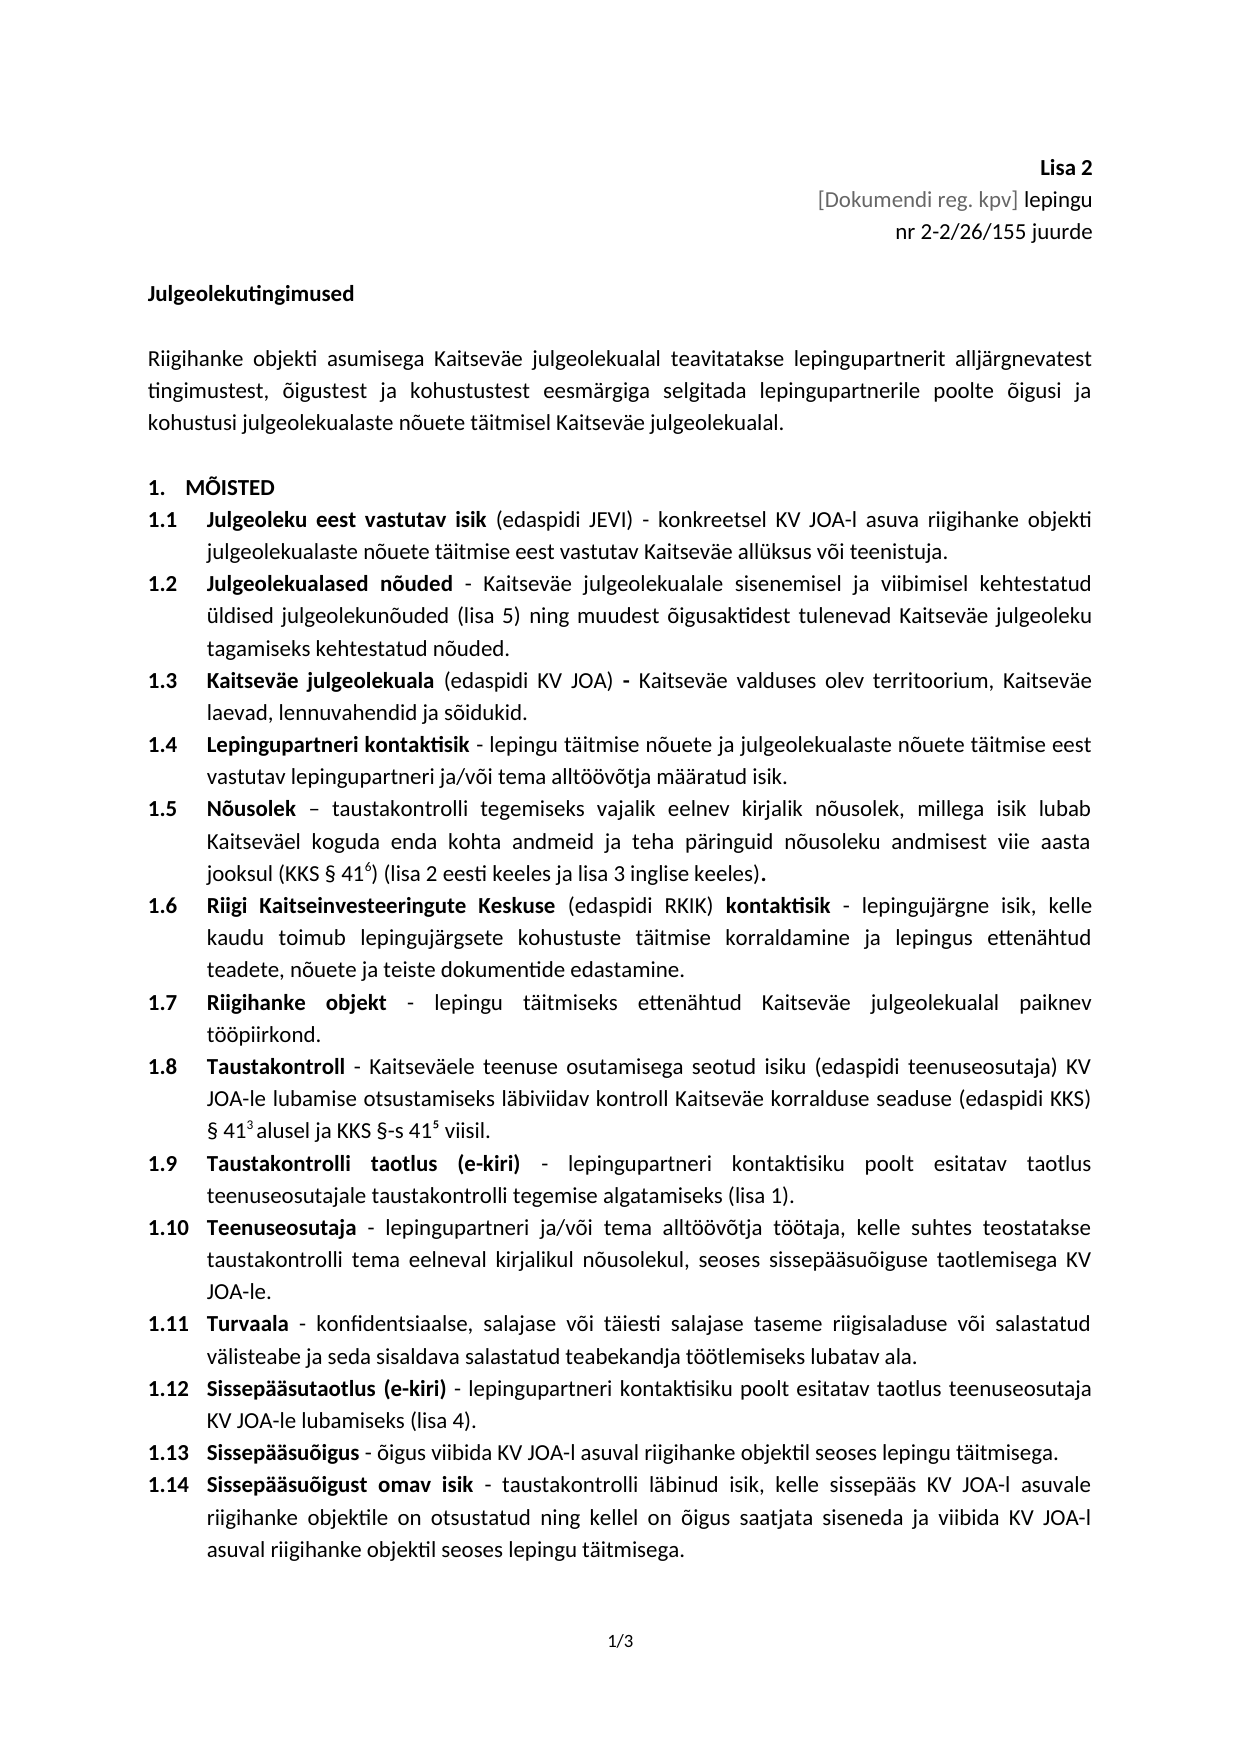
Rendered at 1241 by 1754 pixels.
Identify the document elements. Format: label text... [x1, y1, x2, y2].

list Riigi Kaitseinvesteeringute Keskuse (edaspidi RKIK) kontaktisik - lepingujärgne isik, kelle kaudu toimub lepingujärgsete kohustuste täitmise korraldamine ja lepingus ettenähtud teadete, nõuete ja teiste dokumentide edastamine. [148, 891, 1093, 983]
list Sissepääsuõigus - õigus viibida KV JOA-l asuval riigihanke objektil seoses lepingu täitmisega. [148, 1438, 1093, 1466]
list Lepingupartneri kontaktisik - lepingu täitmise nõuete ja julgeolekualaste nõuete täitmise eest vastutav lepingupartneri ja/või tema alltöövõtja määratud isik. [148, 730, 1093, 790]
list Turvaala - konfidentsiaalse, salajase või täiesti salajase taseme riigisaladuse või salastatud välisteabe ja seda sisaldava salastatud teabekandja töötlemiseks lubatav ala. [148, 1309, 1093, 1370]
list Nõusolek – taustakontrolli tegemiseks vajalik eelnev kirjalik nõusolek, millega isik lubab Kaitseväel koguda enda kohta andmeid ja teha päringuid nõusoleku andmisest viie aasta jooksul (KKS § 416) (lisa 2 eesti keeles ja lisa 3 inglise keeles). [148, 794, 1093, 887]
list Riigihanke objekt - lepingu täitmiseks ettenähtud Kaitseväe julgeolekualal paiknev tööpiirkond. [148, 988, 1093, 1048]
text Riigihanke objekti asumisega Kaitseväe julgeolekualal teavitatakse lepingupartnerit alljärgnevatest tingimustest, õigustest ja kohustustest eesmärgiga selgitada lepingupartnerile poolte õigusi ja kohustusi julgeolekualaste nõuete täitmisel Kaitseväe julgeolekualal. [148, 344, 1093, 436]
list Julgeoleku eest vastutav isik (edaspidi JEVI) - konkreetsel KV JOA-l asuva riigihanke objekti julgeolekualaste nõuete täitmise eest vastutav Kaitseväe allüksus või teenistuja. [148, 505, 1093, 565]
list Taustakontroll - Kaitseväele teenuse osutamisega seotud isiku (edaspidi teenuseosutaja) KV JOA-le lubamise otsustamiseks läbiviidav kontroll Kaitseväe korralduse seaduse (edaspidi KKS) § 413 alusel ja KKS §-s 41⁵ viisil. [148, 1052, 1093, 1144]
list Julgeolekualased nõuded - Kaitseväe julgeolekualale sisenemisel ja viibimisel kehtestatud üldised julgeolekunõuded (lisa 5) ning muudest õigusaktidest tulenevad Kaitseväe julgeoleku tagamiseks kehtestatud nõuded. [148, 569, 1093, 662]
text lepingu [148, 185, 1093, 213]
text nr juurde [148, 217, 1093, 245]
text Lisa 2 [148, 153, 1093, 181]
list Taustakontrolli taotlus (e-kiri) - lepingupartneri kontaktisiku poolt esitatav taotlus teenuseosutajale taustakontrolli tegemise algatamiseks (lisa 1). [148, 1149, 1093, 1209]
list Kaitseväe julgeolekuala (edaspidi KV JOA) - Kaitseväe valduses olev territoorium, Kaitseväe laevad, lennuvahendid ja sõidukid. [148, 666, 1093, 726]
list Sissepääsutaotlus (e-kiri) - lepingupartneri kontaktisiku poolt esitatav taotlus teenuseosutaja KV JOA-le lubamiseks (lisa 4). [148, 1374, 1093, 1434]
list Teenuseosutaja - lepingupartneri ja/või tema alltöövõtja töötaja, kelle suhtes teostatakse taustakontrolli tema eelneval kirjalikul nõusolekul, seoses sissepääsuõiguse taotlemisega KV JOA-le. [148, 1213, 1093, 1305]
text Julgeolekutingimused [148, 279, 1093, 308]
list MÕISTED [148, 473, 1093, 501]
list Sissepääsuõigust omav isik - taustakontrolli läbinud isik, kelle sissepääs KV JOA-l asuvale riigihanke objektile on otsustatud ning kellel on õigus saatjata siseneda ja viibida KV JOA-l asuval riigihanke objektil seoses lepingu täitmisega. [148, 1471, 1093, 1563]
